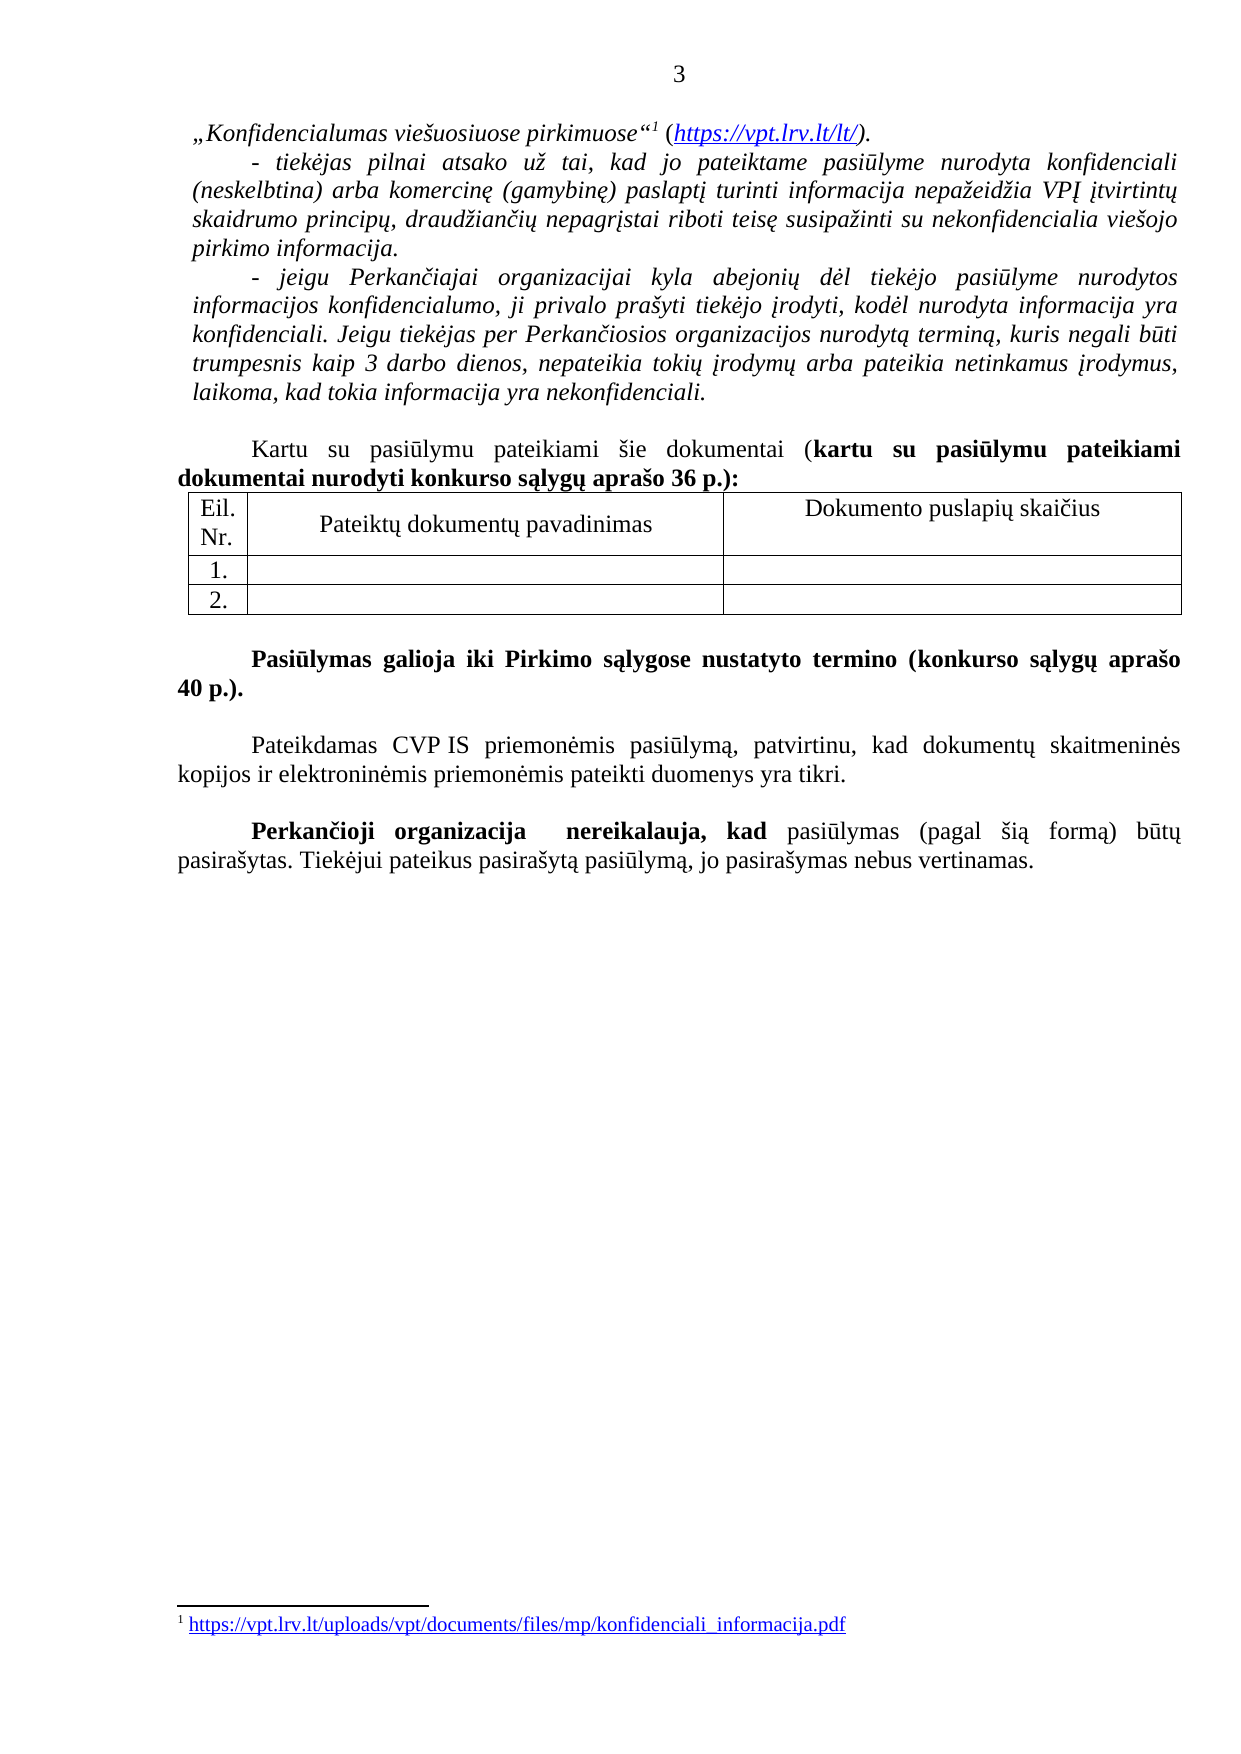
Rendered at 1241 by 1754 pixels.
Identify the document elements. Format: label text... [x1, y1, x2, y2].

table_cell [248, 585, 723, 614]
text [192, 118, 1181, 147]
table_header Eil. Nr. [189, 493, 247, 554]
table_header Pateiktų dokumentų pavadinimas [248, 493, 723, 554]
table_cell [248, 556, 723, 584]
table_cell 2. [189, 585, 247, 614]
text Pateikdamas CVP IS priemonėmis pasiūlymą, patvirtinu, kad dokumentų skaitmeninės kopijos ir elektroninėmis priemonėmis pateikti duomenys yra tikri. [177, 730, 1181, 788]
table_cell [724, 556, 1181, 584]
text Kartu su pasiūlymu pateikiami šie dokumentai (kartu su pasiūlymu pateikiami dokumentai nurodyti konkurso sąlygų aprašo 36 p.): [177, 434, 1181, 492]
table_cell 1. [189, 556, 247, 584]
text Pasiūlymas galioja iki Pirkimo sąlygose nustatyto termino (konkurso sąlygų aprašo 40 p.). [177, 644, 1181, 701]
text - jeigu Perkančiajai organizacijai kyla abejonių dėl tiekėjo pasiūlyme nurodytos informacijos konfidencialumo, ji privalo prašyti tiekėjo įrodyti, kodėl nurodyta informacija yra konfidenciali. Jeigu tiekėjas per Perkančiosios organizacijos nurodytą terminą, kuris negali būti trumpesnis kaip 3 darbo dienos, nepateikia tokių įrodymų arba pateikia netinkamus įrodymus, laikoma, kad tokia informacija yra nekonfidenciali. [192, 262, 1181, 406]
text - tiekėjas pilnai atsako už tai, kad jo pateiktame pasiūlyme nurodyta konfidenciali (neskelbtina) arba komercinę (gamybinę) paslaptį turinti informacija nepažeidžia VPĮ įtvirtintų skaidrumo principų, draudžiančių nepagrįstai riboti teisę susipažinti su nekonfidencialia viešojo pirkimo informacija. [192, 147, 1181, 262]
table_cell [724, 585, 1181, 614]
text Perkančioji organizacija nereikalauja, kad pasiūlymas (pagal šią formą) būtų pasirašytas. Tiekėjui pateikus pasirašytą pasiūlymą, jo pasirašymas nebus vertinamas. [177, 816, 1181, 874]
table_header Dokumento puslapių skaičius [724, 493, 1181, 554]
